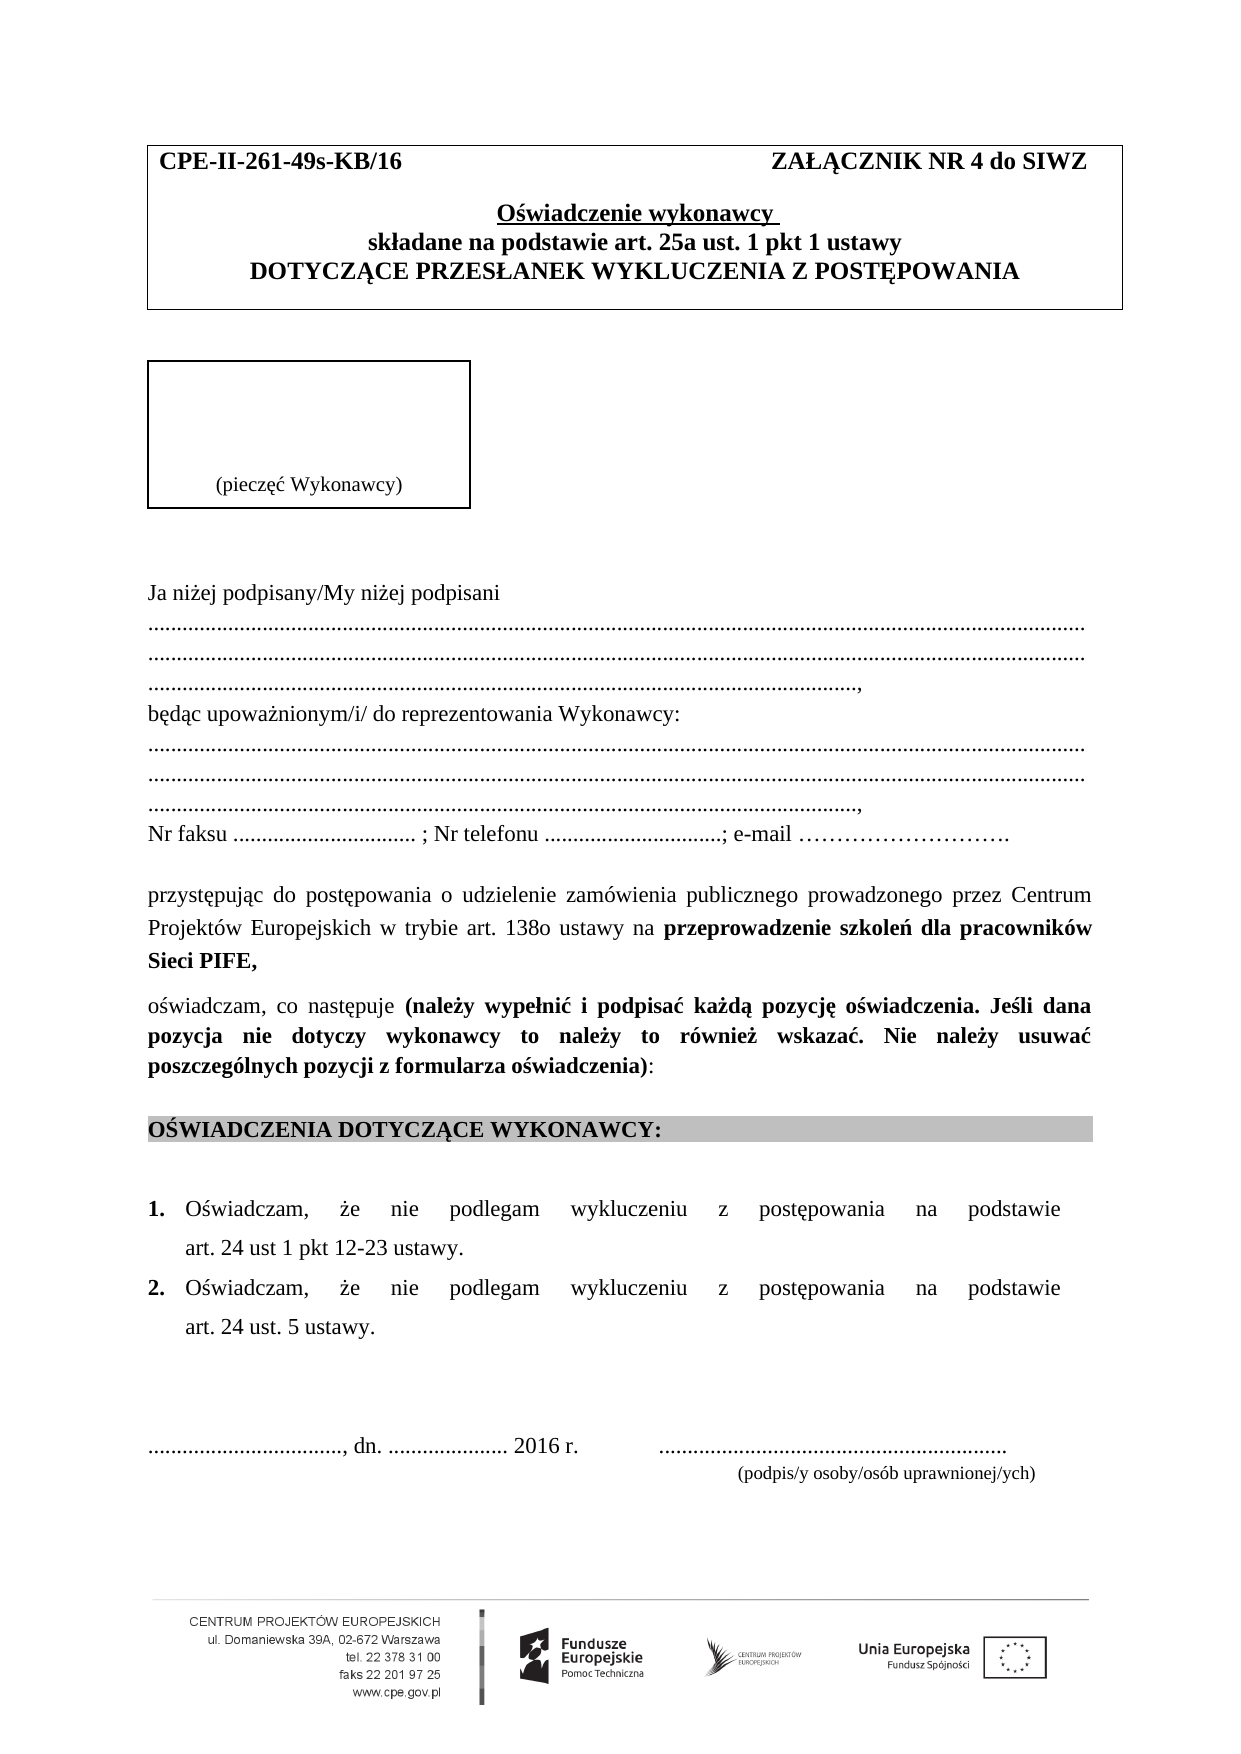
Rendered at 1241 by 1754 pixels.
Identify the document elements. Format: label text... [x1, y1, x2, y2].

text oświadczam, co następuje (należy wypełnić i podpisać każdą pozycję oświadczenia. Jeśli dana pozycja nie dotyczy wykonawcy to należy to również wskazać. Nie należy usuwać poszczególnych pozycji z formularza oświadczenia): [148, 992, 1093, 1079]
text będąc upoważnionym/i/ do reprezentowania Wykonawcy: [148, 700, 1093, 726]
picture [147, 1594, 1094, 1710]
text Nr faksu ................................ ; Nr telefonu ...............................; e-mail ………………………. [148, 821, 1093, 847]
text ...................................................................................................................................................................................................................................................................................................................................................................................................................................................................., [148, 730, 1093, 817]
list Oświadczam, że nie podlegam wykluczeniu z postępowania na podstawie art. 24 ust 1 pkt 12-23 ustawy. [148, 1195, 1093, 1261]
list Oświadczam, że nie podlegam wykluczeniu z postępowania na podstawie art. 24 ust. 5 ustawy. [148, 1274, 1093, 1339]
text OŚWIADCZENIA DOTYCZĄCE WYKONAWCY: [148, 1116, 1093, 1142]
table_cell DOTYCZĄCE PRZESŁANEK WYKLUCZENIA Z POSTĘPOWANIA [148, 256, 1122, 309]
text (pieczęć Wykonawcy) [149, 472, 469, 499]
table_header CPE-II-261-49s-KB/16 ZAŁĄCZNIK NR 4 do SIWZ Oświadczenie wykonawcy składane na podstawie art. 25a ust. 1 pkt 1 ustawy [148, 146, 1122, 256]
text .................................., dn. ..................... 2016 r. ............................................................. [148, 1432, 1093, 1458]
text (podpis/y osoby/osób uprawnionej/ych) [738, 1462, 1093, 1483]
text przystępując do postępowania o udzielenie zamówienia publicznego prowadzonego przez Centrum Projektów Europejskich w trybie art. 138o ustawy na przeprowadzenie szkoleń dla pracowników Sieci PIFE, [148, 881, 1093, 973]
text ...................................................................................................................................................................................................................................................................................................................................................................................................................................................................., [148, 609, 1093, 696]
text Ja niżej podpisany/My niżej podpisani [148, 579, 1093, 605]
